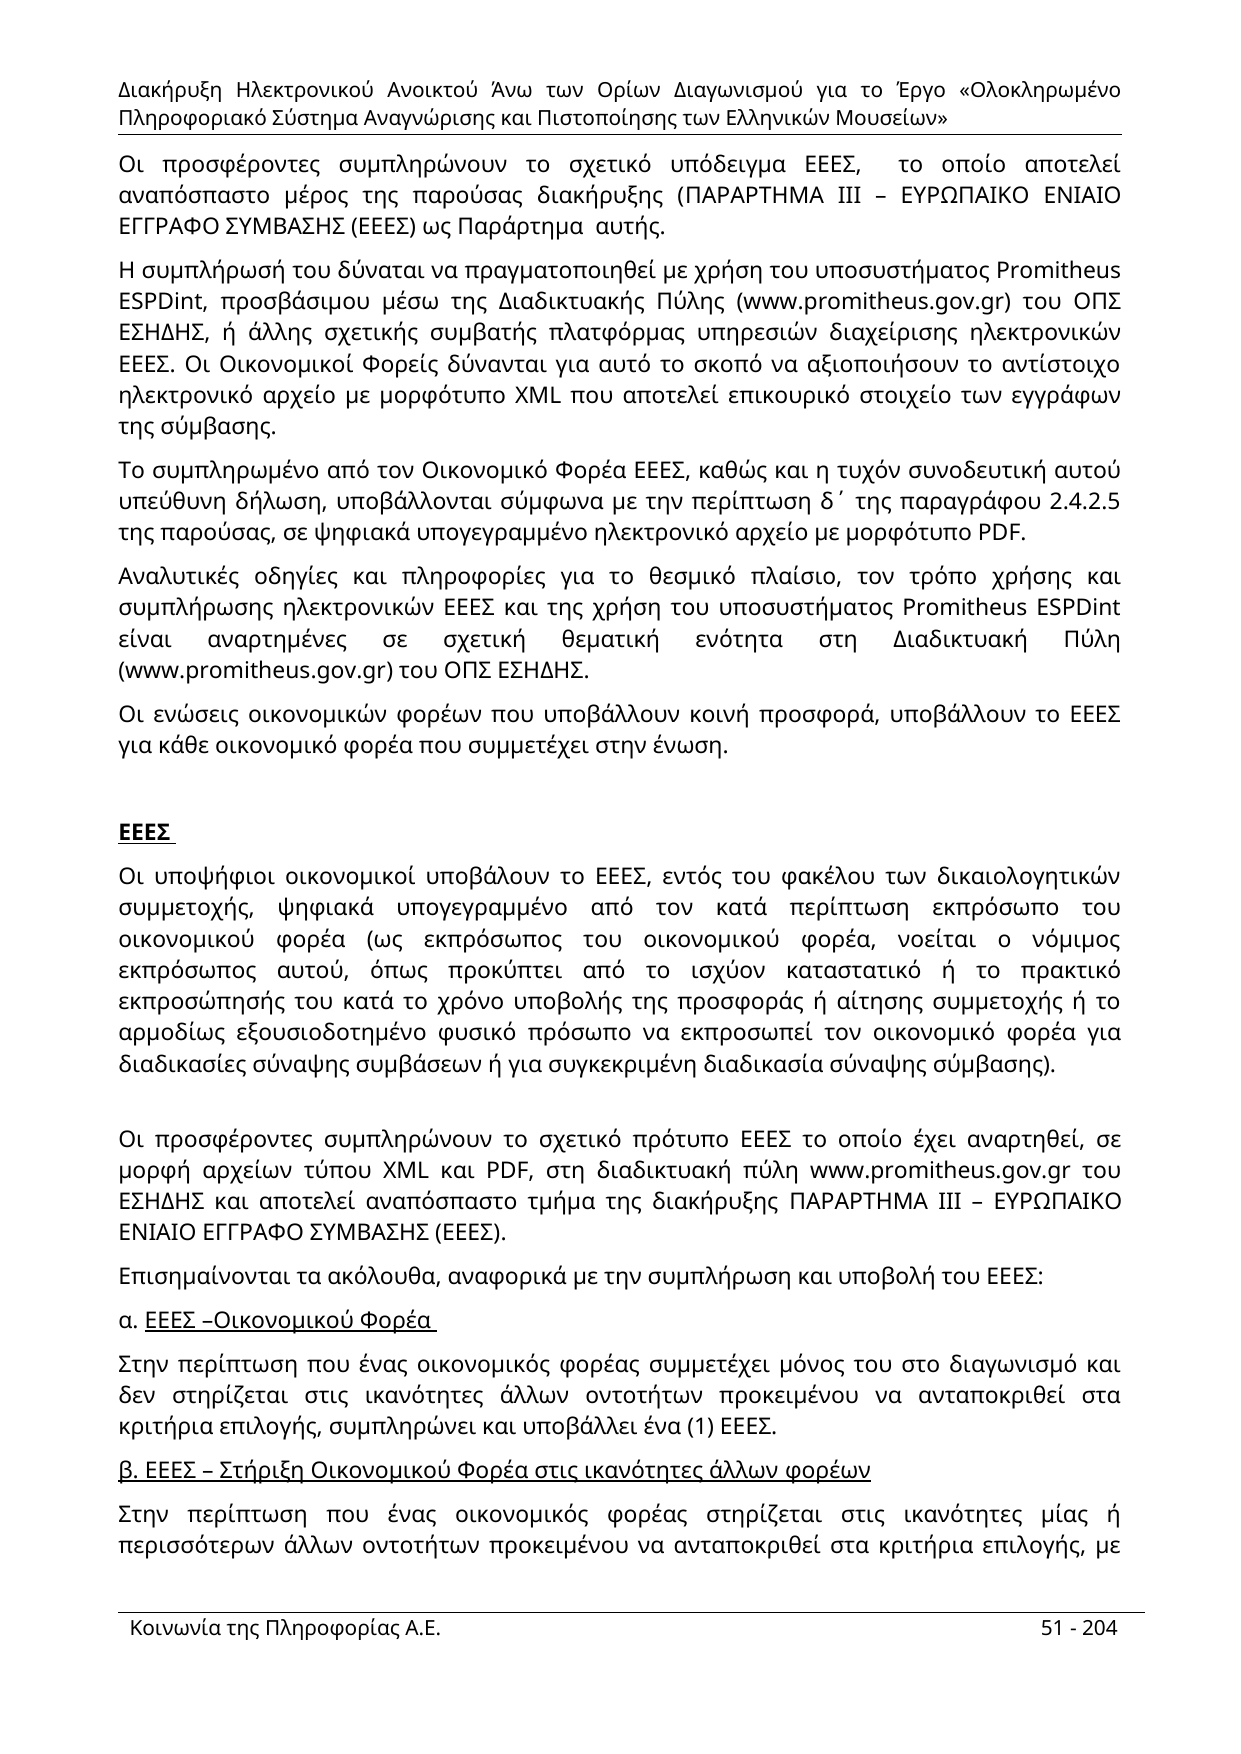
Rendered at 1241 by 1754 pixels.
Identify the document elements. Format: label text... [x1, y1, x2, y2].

text Η συμπλήρωσή του δύναται να πραγματοποιηθεί με χρήση του υποσυστήματος Promitheus ESPDint, προσβάσιμου μέσω της Διαδικτυακής Πύλης (www.promitheus.gov.gr) του ΟΠΣ ΕΣΗΔΗΣ, ή άλλης σχετικής συμβατής πλατφόρμας υπηρεσιών διαχείρισης ηλεκτρονικών ΕΕΕΣ. Οι Οικονομικοί Φορείς δύνανται για αυτό το σκοπό να αξιοποιήσουν το αντίστοιχο ηλεκτρονικό αρχείο με μορφότυπο XML που αποτελεί επικουρικό στοιχείο των εγγράφων της σύμβασης. [118, 254, 1122, 441]
text Αναλυτικές οδηγίες και πληροφορίες για το θεσμικό πλαίσιο, τον τρόπο χρήσης και συμπλήρωσης ηλεκτρονικών ΕΕΕΣ και της χρήση του υποσυστήματος Promitheus ESPDint είναι αναρτημένες σε σχετική θεματική ενότητα στη Διαδικτυακή Πύλη (www.promitheus.gov.gr) του ΟΠΣ ΕΣΗΔΗΣ. [118, 560, 1122, 685]
text Στην περίπτωση που ένας οικονομικός φορέας συμμετέχει μόνος του στο διαγωνισμό και δεν στηρίζεται στις ικανότητες άλλων οντοτήτων προκειμένου να ανταποκριθεί στα κριτήρια επιλογής, συμπληρώνει και υποβάλλει ένα (1) ΕΕΕΣ. [118, 1347, 1122, 1441]
text Το συμπληρωμένο από τον Οικονομικό Φορέα ΕΕΕΣ, καθώς και η τυχόν συνοδευτική αυτού υπεύθυνη δήλωση, υποβάλλονται σύμφωνα με την περίπτωση δ΄ της παραγράφου 2.4.2.5 της παρούσας, σε ψηφιακά υπογεγραμμένο ηλεκτρονικό αρχείο με μορφότυπο PDF. [118, 454, 1122, 547]
text Οι ενώσεις οικονομικών φορέων που υποβάλλουν κοινή προσφορά, υποβάλλουν το ΕΕΕΣ για κάθε οικονομικό φορέα που συμμετέχει στην ένωση. [118, 697, 1122, 760]
text Επισημαίνονται τα ακόλουθα, αναφορικά με την συμπλήρωση και υποβολή του ΕΕΕΣ: [118, 1260, 1122, 1291]
text Οι υποψήφιοι οικονομικοί υποβάλουν το ΕΕΕΣ, εντός του φακέλου των δικαιολογητικών συμμετοχής, ψηφιακά υπογεγραμμένο από τον κατά περίπτωση εκπρόσωπο του οικονομικού φορέα (ως εκπρόσωπος του οικονομικού φορέα, νοείται ο νόμιμος εκπρόσωπος αυτού, όπως προκύπτει από το ισχύον καταστατικό ή το πρακτικό εκπροσώπησής του κατά το χρόνο υποβολής της προσφοράς ή αίτησης συμμετοχής ή το αρμοδίως εξουσιοδοτημένο φυσικό πρόσωπο να εκπροσωπεί τον οικονομικό φορέα για διαδικασίες σύναψης συμβάσεων ή για συγκεκριμένη διαδικασία σύναψης σύμβασης). [118, 860, 1122, 1079]
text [118, 1497, 1122, 1560]
text Οι προσφέροντες συμπληρώνουν το σχετικό υπόδειγμα ΕΕΕΣ, το οποίο αποτελεί αναπόσπαστο μέρος της παρούσας διακήρυξης (ΠΑΡΑΡΤΗΜΑ ΙΙI – ΕΥΡΩΠΑΙΚΟ ΕΝΙΑΙΟ ΕΓΓΡΑΦΟ ΣΥΜΒΑΣΗΣ (ΕΕΕΣ) ως Παράρτημα αυτής. [118, 147, 1122, 241]
text Οι προσφέροντες συμπληρώνουν το σχετικό πρότυπο ΕΕΕΣ το οποίο έχει αναρτηθεί, σε μορφή αρχείων τύπου XML και PDF, στη διαδικτυακή πύλη www.promitheus.gov.gr του ΕΣΗΔΗΣ και αποτελεί αναπόσπαστο τμήμα της διακήρυξης ΠΑΡΑΡΤΗΜΑ ΙΙI – ΕΥΡΩΠΑΙΚΟ ΕΝΙΑΙΟ ΕΓΓΡΑΦΟ ΣΥΜΒΑΣΗΣ (ΕΕΕΣ). [118, 1122, 1122, 1247]
text α. ΕΕΕΣ –Οικονομικού Φορέα [118, 1304, 1122, 1335]
text ΕΕΕΣ [118, 816, 1122, 847]
text β. ΕΕΕΣ – Στήριξη Οικονομικού Φορέα στις ικανότητες άλλων φορέων [118, 1454, 1122, 1485]
